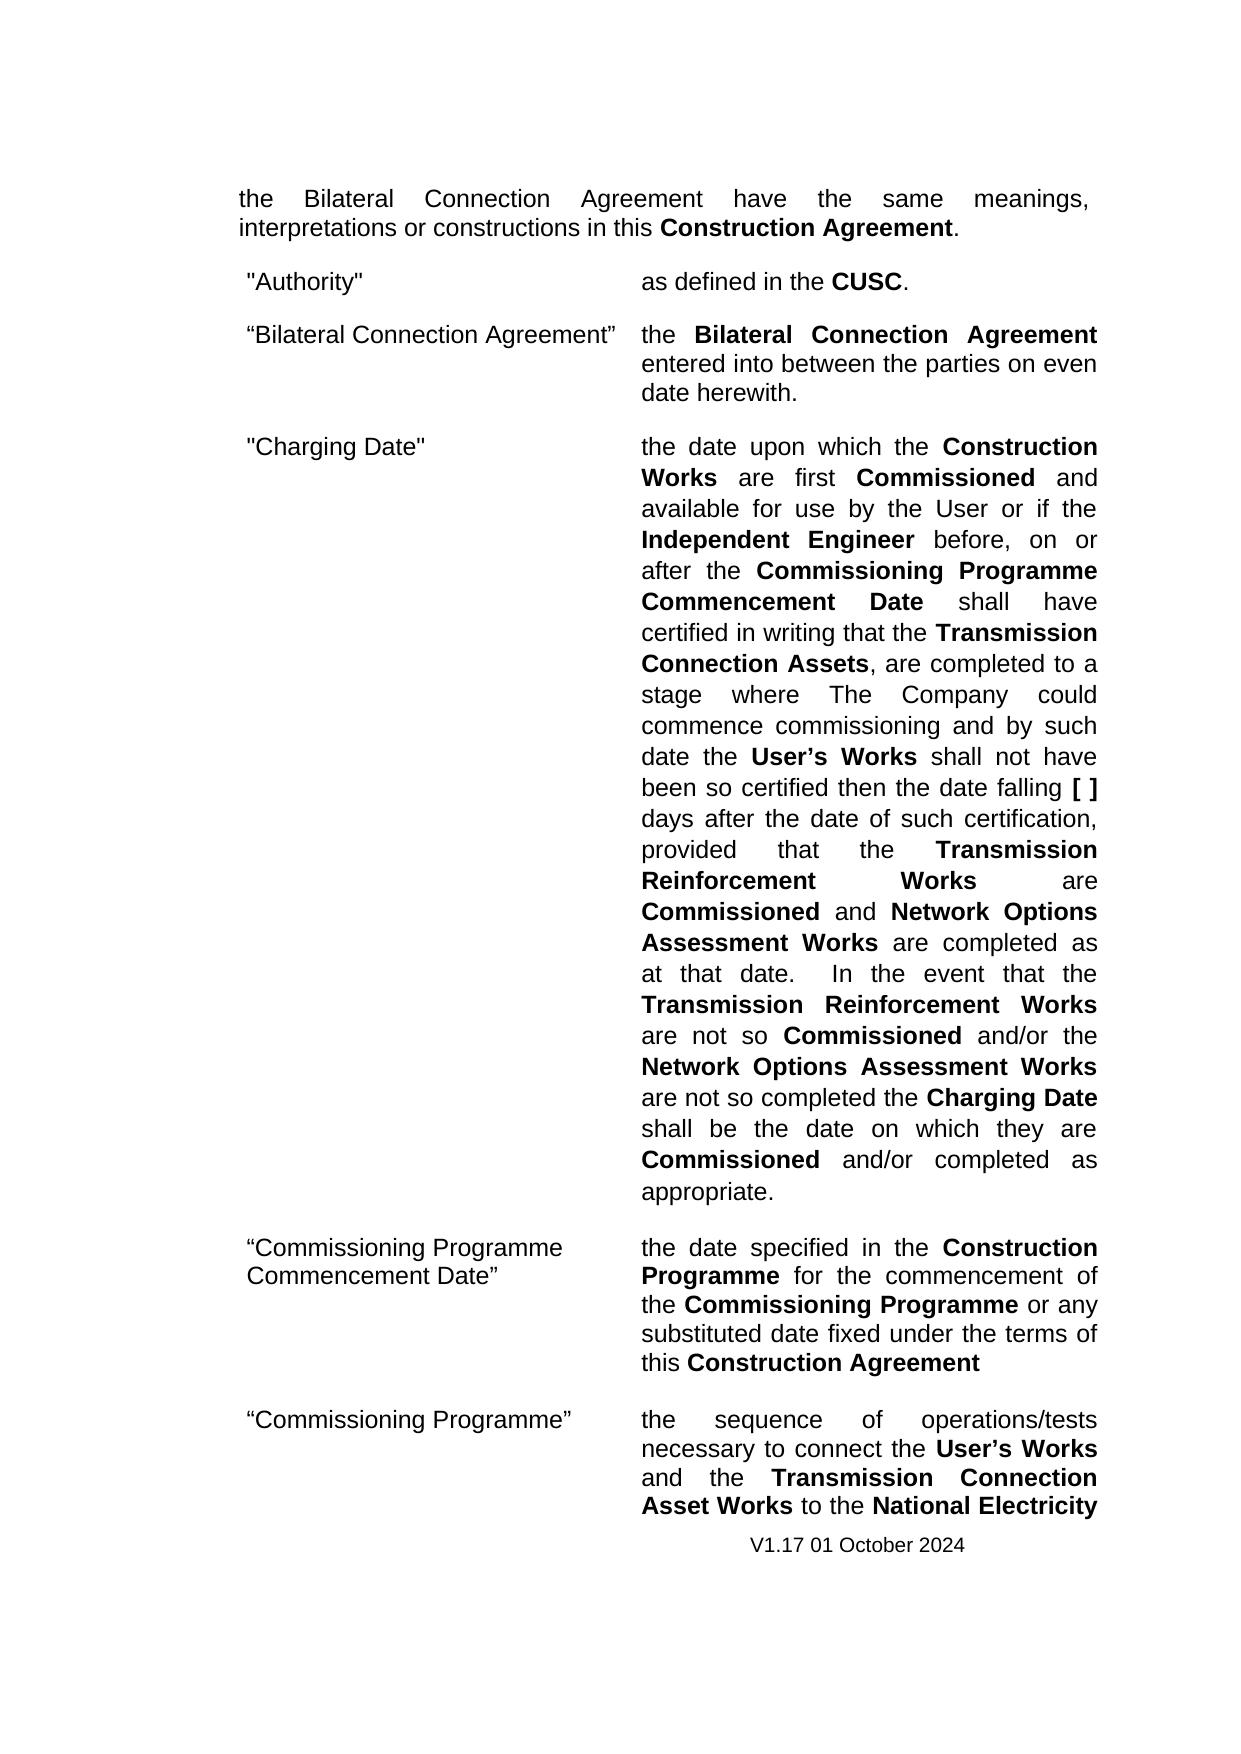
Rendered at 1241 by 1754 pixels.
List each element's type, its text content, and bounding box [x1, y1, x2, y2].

table_cell the date specified in the Construction Programme for the commencement of the Commissioning Programme or any substituted date fixed under the terms of this Construction Agreement [630, 1233, 1109, 1405]
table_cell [630, 1405, 1109, 1520]
table_header "Authority" [235, 267, 630, 320]
table_cell the date upon which the Construction Works are first Commissioned and available for use by the User or if the Independent Engineer before, on or after the Commissioning Programme Commencement Date shall have certified in writing that the Transmission Connection Assets, are completed to a stage where The Company could commence commissioning and by such date the User’s Works shall not have been so certified then the date falling [ ] days after the date of such certification, provided that the Transmission Reinforcement Works are Commissioned and Network Options Assessment Works are completed as at that date. In the event that the Transmission Reinforcement Works are not so Commissioned and/or the Network Options Assessment Works are not so completed the Charging Date shall be the date on which they are Commissioned and/or completed as appropriate. [630, 432, 1109, 1233]
table_cell the Bilateral Connection Agreement entered into between the parties on even date herewith. [630, 320, 1109, 432]
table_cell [235, 1405, 630, 1520]
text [239, 184, 1090, 242]
table_cell “Bilateral Connection Agreement” [235, 320, 630, 432]
table_cell "Charging Date" [235, 432, 630, 1233]
table_header as defined in the CUSC. [630, 267, 1109, 320]
table_cell “Commissioning Programme Commencement Date” [235, 1233, 630, 1405]
